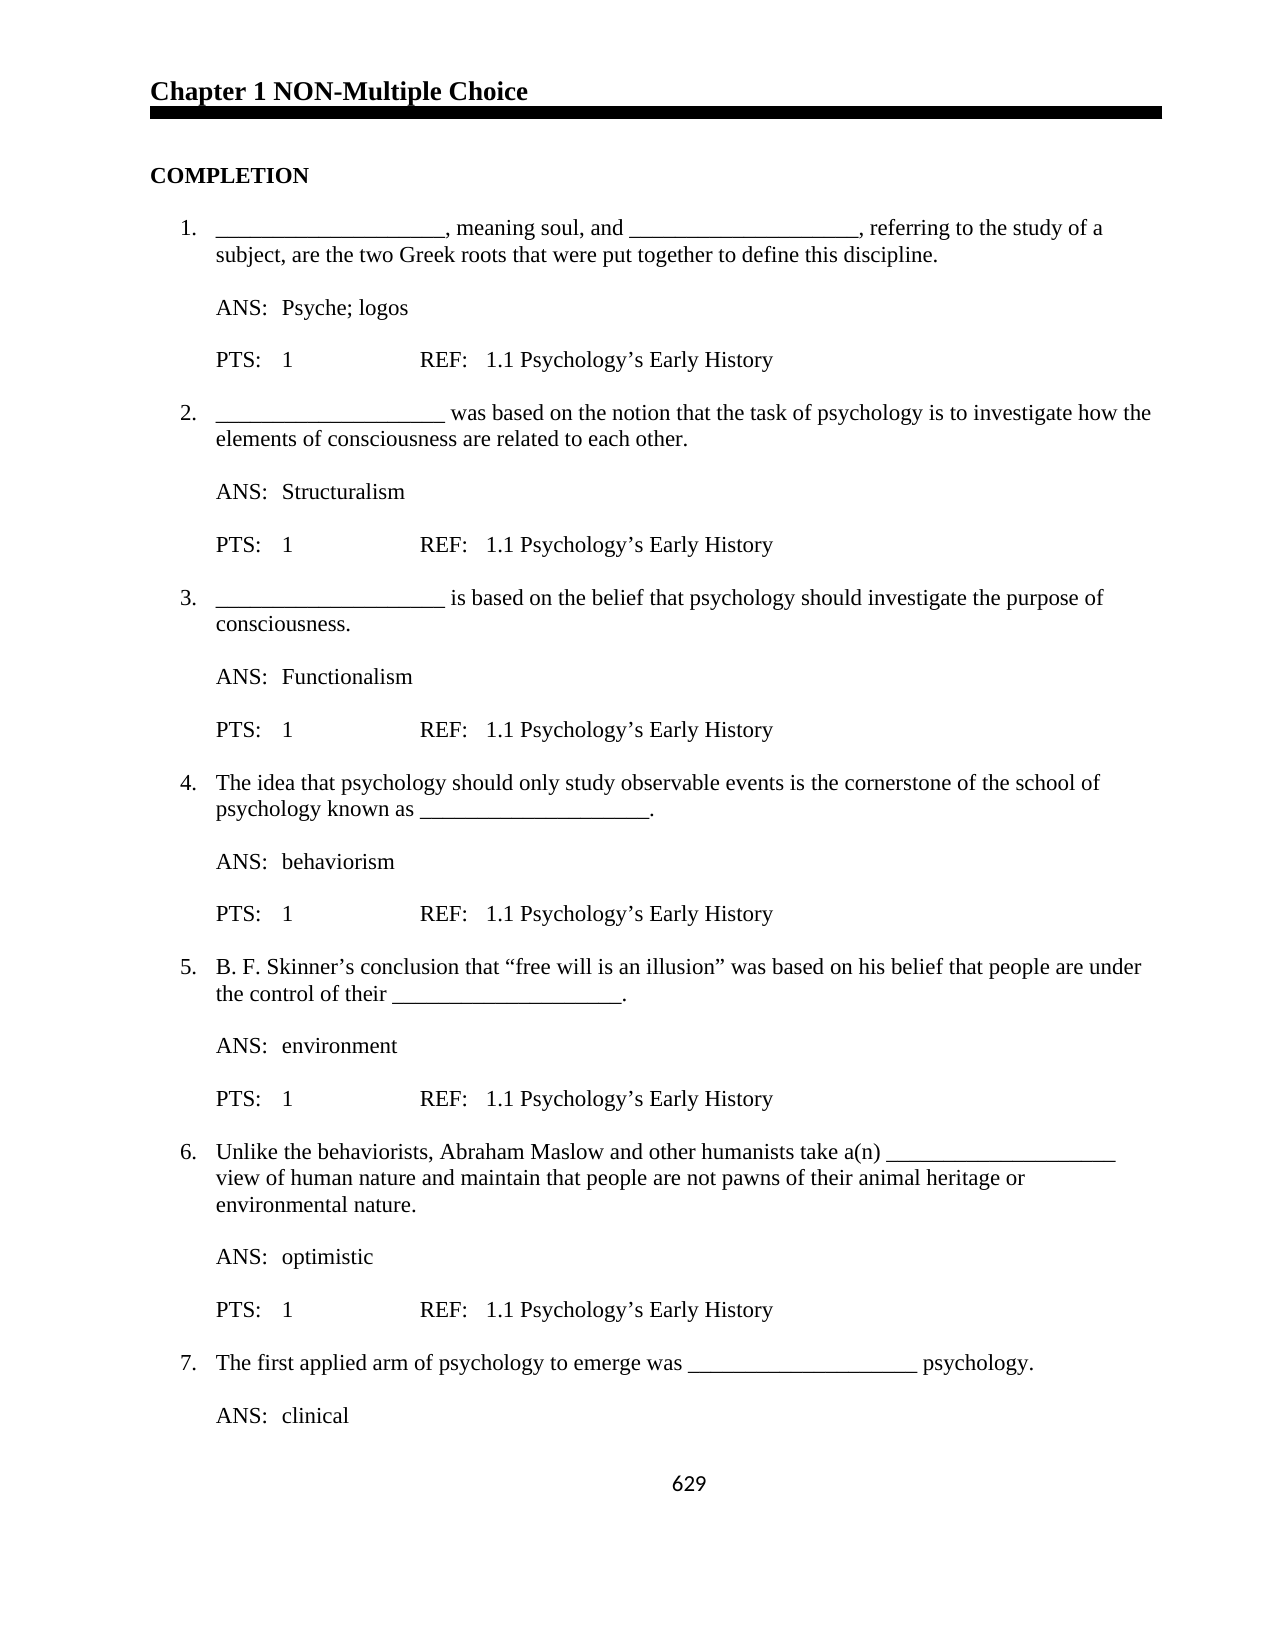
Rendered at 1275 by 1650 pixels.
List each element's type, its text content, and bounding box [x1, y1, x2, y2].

text 7. The first applied arm of psychology to emerge was ____________________ psychology. [150, 1349, 1162, 1375]
text 4. The idea that psychology should only study observable events is the cornerstone of the school of psychology known as ____________________. [150, 768, 1162, 821]
text ANS: clinical [216, 1402, 1162, 1428]
text 2. ____________________ was based on the notion that the task of psychology is to investigate how the elements of consciousness are related to each other. [150, 399, 1162, 452]
text PTS: 1 REF: 1.1 Psychology’s Early History [216, 1085, 1162, 1112]
text ANS: Psyche; logos [216, 294, 1162, 320]
text 5. B. F. Skinner’s conclusion that “free will is an illusion” was based on his belief that people are under the control of their ____________________. [150, 953, 1162, 1006]
text ANS: Structuralism [216, 478, 1162, 505]
text PTS: 1 REF: 1.1 Psychology’s Early History [216, 901, 1162, 927]
text 3. ____________________ is based on the belief that psychology should investigate the purpose of consciousness. [150, 584, 1162, 637]
text 1. ____________________, meaning soul, and ____________________, referring to the study of a subject, are the two Greek roots that were put together to define this discipline. [150, 214, 1162, 267]
text ANS: behaviorism [216, 848, 1162, 874]
text Chapter 1 NON-Multiple Choice [150, 75, 1162, 106]
text ANS: Functionalism [216, 663, 1162, 689]
text ANS: environment [216, 1032, 1162, 1059]
text COMPLETION [150, 162, 1162, 188]
text ANS: optimistic [216, 1243, 1162, 1270]
text PTS: 1 REF: 1.1 Psychology’s Early History [216, 716, 1162, 742]
text PTS: 1 REF: 1.1 Psychology’s Early History [216, 346, 1162, 373]
text PTS: 1 REF: 1.1 Psychology’s Early History [216, 1296, 1162, 1323]
text 6. Unlike the behaviorists, Abraham Maslow and other humanists take a(n) ____________________ view of human nature and maintain that people are not pawns of their animal heritage or environmental nature. [150, 1138, 1162, 1217]
text PTS: 1 REF: 1.1 Psychology’s Early History [216, 531, 1162, 557]
